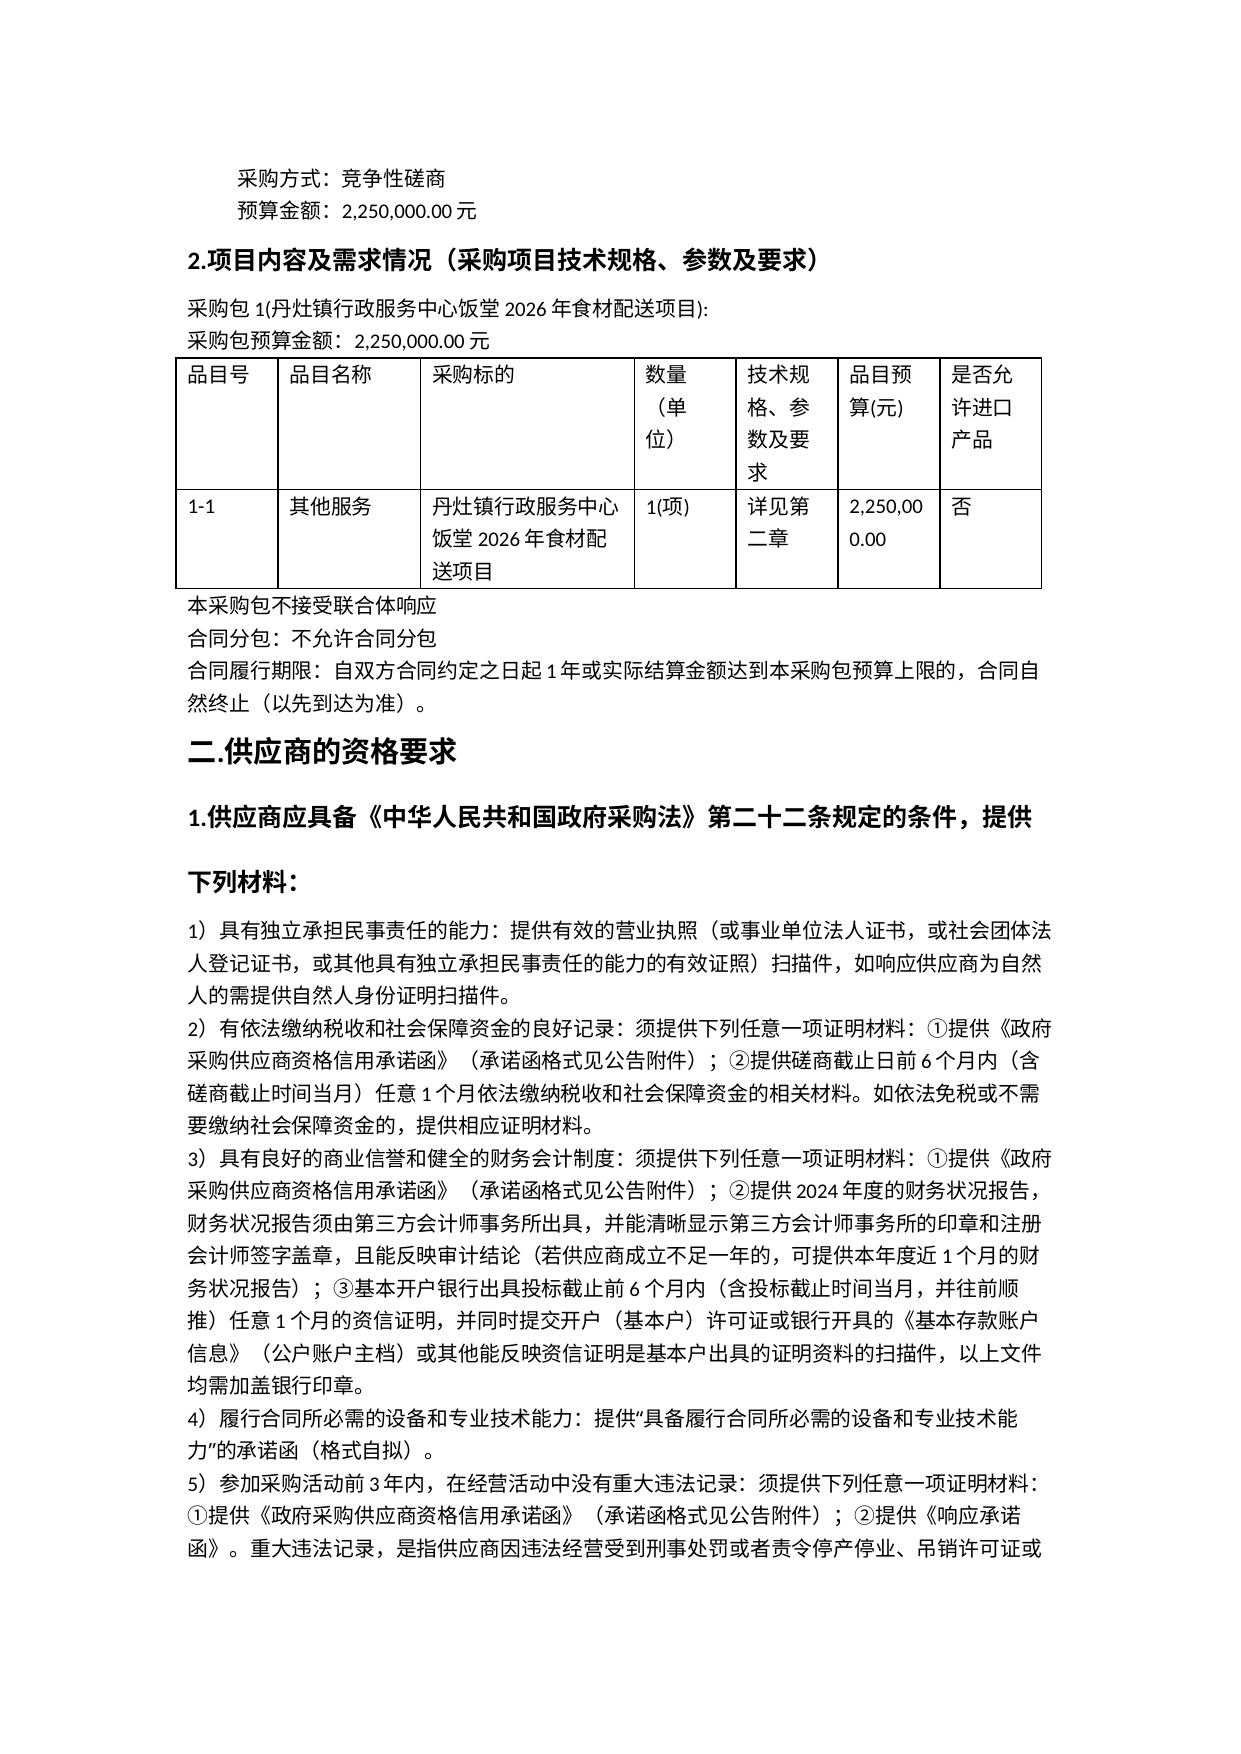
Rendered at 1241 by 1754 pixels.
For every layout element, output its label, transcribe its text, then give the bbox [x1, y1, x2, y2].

table_cell 其他服务 [279, 490, 420, 588]
table_header 品目名称 [279, 359, 420, 488]
text 采购包1(丹灶镇行政服务中心饭堂2026年食材配送项目): [187, 292, 1053, 324]
table_cell 否 [941, 490, 1041, 588]
table_cell 1-1 [177, 490, 277, 588]
text 3）具有良好的商业信誉和健全的财务会计制度：须提供下列任意一项证明材料：①提供《政府采购供应商资格信用承诺函》（承诺函格式见公告附件）；②提供2024年度的财务状况报告，财务状况报告须由第三方会计师事务所出具，并能清晰显示第三方会计师事务所的印章和注册会计师签字盖章，且能反映审计结论（若供应商成立不足一年的，可提供本年度近1个月的财务状况报告）；③基本开户银行出具投标截止前6个月内（含投标截止时间当月，并往前顺推）任意1个月的资信证明，并同时提交开户（基本户）许可证或银行开具的《基本存款账户信息》（公户账户主档）或其他能反映资信证明是基本户出具的证明资料的扫描件，以上文件均需加盖银行印章。 [187, 1142, 1053, 1402]
table_cell 详见第二章 [737, 490, 837, 588]
text 采购方式：竞争性磋商 [187, 162, 1053, 194]
text 合同履行期限：自双方合同约定之日起1年或实际结算金额达到本采购包预算上限的，合同自然终止（以先到达为准）。 [187, 654, 1053, 719]
table_cell 丹灶镇行政服务中心饭堂2026年食材配送项目 [421, 490, 634, 588]
table_header 采购标的 [421, 359, 634, 488]
table_header 是否允许进口产品 [941, 359, 1041, 488]
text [187, 1467, 1053, 1564]
text 二.供应商的资格要求 [187, 719, 1053, 784]
text 1.供应商应具备《中华人民共和国政府采购法》第二十二条规定的条件，提供下列材料： [187, 784, 1053, 914]
table_cell 1(项) [635, 490, 735, 588]
text 预算金额：2,250,000.00元 [187, 194, 1053, 227]
text 本采购包不接受联合体响应 [187, 589, 1053, 622]
text 2.项目内容及需求情况（采购项目技术规格、参数及要求） [187, 227, 1053, 292]
table_header 数量（单位） [635, 359, 735, 488]
table_cell 2,250,000.00 [839, 490, 939, 588]
text 合同分包：不允许合同分包 [187, 622, 1053, 654]
table_header 品目预算(元) [839, 359, 939, 488]
text 1）具有独立承担民事责任的能力：提供有效的营业执照（或事业单位法人证书，或社会团体法人登记证书，或其他具有独立承担民事责任的能力的有效证照）扫描件，如响应供应商为自然人的需提供自然人身份证明扫描件。 [187, 914, 1053, 1012]
text 采购包预算金额：2,250,000.00元 [187, 324, 1053, 357]
text 4）履行合同所必需的设备和专业技术能力：提供“具备履行合同所必需的设备和专业技术能力”的承诺函（格式自拟）。 [187, 1402, 1053, 1467]
table_header 技术规格、参数及要求 [737, 359, 837, 488]
text 2）有依法缴纳税收和社会保障资金的良好记录：须提供下列任意一项证明材料：①提供《政府采购供应商资格信用承诺函》（承诺函格式见公告附件）；②提供磋商截止日前6个月内（含磋商截止时间当月）任意1个月依法缴纳税收和社会保障资金的相关材料。如依法免税或不需要缴纳社会保障资金的，提供相应证明材料。 [187, 1012, 1053, 1142]
table_header 品目号 [177, 359, 277, 488]
